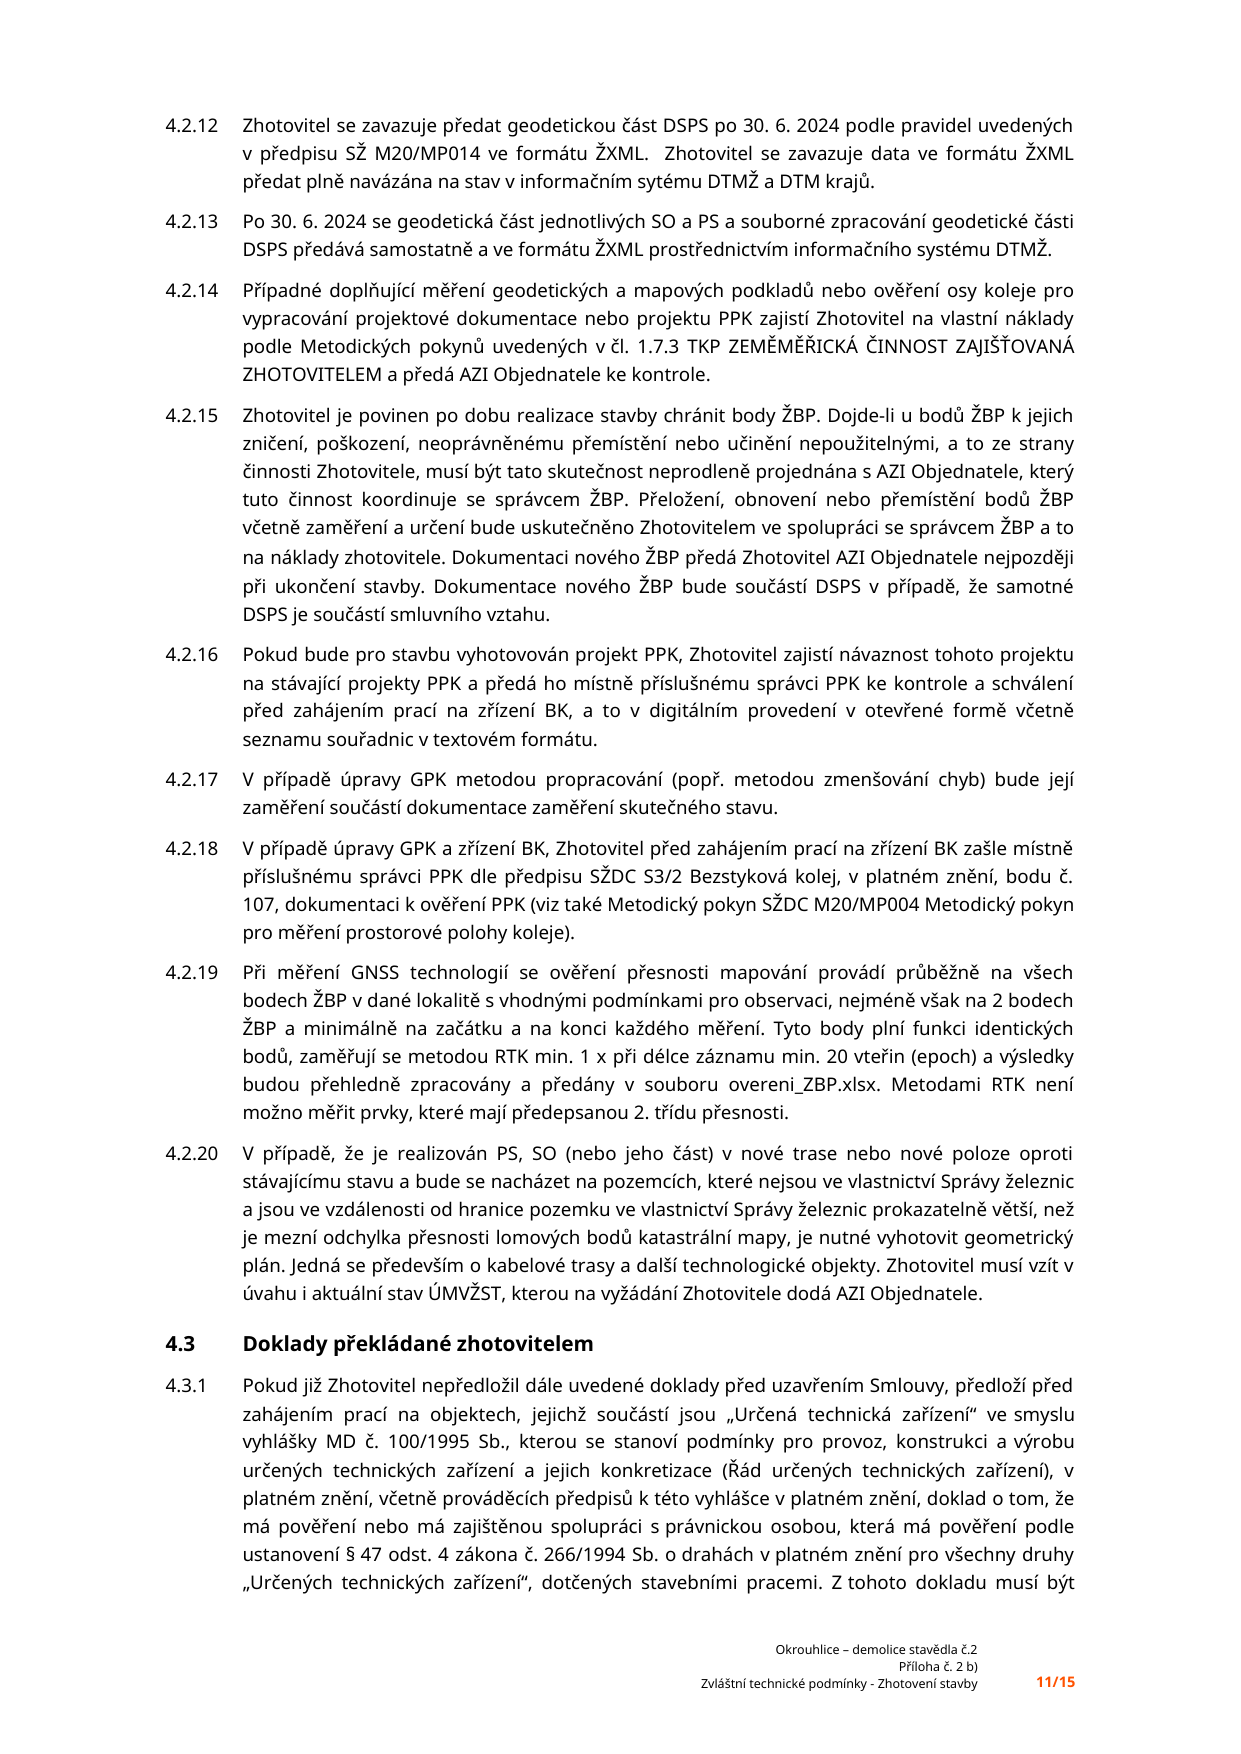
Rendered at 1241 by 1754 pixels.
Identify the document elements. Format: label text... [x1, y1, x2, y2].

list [165, 1373, 1075, 1594]
list Zhotovitel je povinen po dobu realizace stavby chránit body ŽBP. Dojde-li u bodů ŽBP k jejich zničení, poškození, neoprávněnému přemístění nebo učinění nepoužitelnými, a to ze strany činnosti Zhotovitele, musí být tato skutečnost neprodleně projednána s AZI Objednatele, který tuto činnost koordinuje se správcem ŽBP. Přeložení, obnovení nebo přemístění bodů ŽBP včetně zaměření a určení bude uskutečněno Zhotovitelem ve spolupráci se správcem ŽBP a to na náklady zhotovitele. Dokumentaci nového ŽBP předá Zhotovitel AZI Objednatele nejpozději při ukončení stavby. Dokumentace nového ŽBP bude součástí DSPS v případě, že samotné DSPS je součástí smluvního vztahu. [165, 402, 1075, 627]
list V případě úpravy GPK a zřízení BK, Zhotovitel před zahájením prací na zřízení BK zašle místně příslušnému správci PPK dle předpisu SŽDC S3/2 Bezstyková kolej, v platném znění, bodu č. 107, dokumentaci k ověření PPK (viz také Metodický pokyn SŽDC M20/MP004 Metodický pokyn pro měření prostorové polohy koleje). [165, 835, 1075, 944]
text Po 30. 6. 2024 se geodetická část jednotlivých SO a PS a souborné zpracování geodetické části DSPS předává samostatně a ve formátu ŽXML prostřednictvím informačního systému DTMŽ. [165, 209, 1075, 262]
list Případné doplňující měření geodetických a mapových podkladů nebo ověření osy koleje pro vypracování projektové dokumentace nebo projektu PPK zajistí Zhotovitel na vlastní náklady podle Metodických pokynů uvedených v čl. 1.7.3 TKP ZEMĚMĚŘICKÁ ČINNOST ZAJIŠŤOVANÁ ZHOTOVITELEM a předá AZI Objednatele ke kontrole. [165, 277, 1075, 387]
list Při měření GNSS technologií se ověření přesnosti mapování provádí průběžně na všech bodech ŽBP v dané lokalitě s vhodnými podmínkami pro observaci, nejméně však na 2 bodech ŽBP a minimálně na začátku a na konci každého měření. Tyto body plní funkci identických bodů, zaměřují se metodou RTK min. 1 x při délce záznamu min. 20 vteřin (epoch) a výsledky budou přehledně zpracovány a předány v souboru overeni_ZBP.xlsx. Metodami RTK není možno měřit prvky, které mají předepsanou 2. třídu přesnosti. [165, 959, 1075, 1125]
list V případě úpravy GPK metodou propracování (popř. metodou zmenšování chyb) bude její zaměření součástí dokumentace zaměření skutečného stavu. [165, 766, 1075, 820]
list V případě, že je realizován PS, SO (nebo jeho část) v nové trase nebo nové poloze oproti stávajícímu stavu a bude se nacházet na pozemcích, které nejsou ve vlastnictví Správy železnic a jsou ve vzdálenosti od hranice pozemku ve vlastnictví Správy železnic prokazatelně větší, než je mezní odchylka přesnosti lomových bodů katastrální mapy, je nutné vyhotovit geometrický plán. Jedná se především o kabelové trasy a další technologické objekty. Zhotovitel musí vzít v úvahu i aktuální stav ÚMVŽST, kterou na vyžádání Zhotovitele dodá AZI Objednatele. [165, 1140, 1075, 1306]
list Doklady překládané zhotovitelem [165, 1329, 1075, 1357]
list Pokud bude pro stavbu vyhotovován projekt PPK, Zhotovitel zajistí návaznost tohoto projektu na stávající projekty PPK a předá ho místně příslušnému správci PPK ke kontrole a schválení před zahájením prací na zřízení BK, a to v digitálním provedení v otevřené formě včetně seznamu souřadnic v textovém formátu. [165, 642, 1075, 751]
text Zhotovitel se zavazuje předat geodetickou část DSPS po 30. 6. 2024 podle pravidel uvedených v předpisu SŽ M20/MP014 ve formátu ŽXML. Zhotovitel se zavazuje data ve formátu ŽXML předat plně navázána na stav v informačním sytému DTMŽ a DTM krajů. [165, 112, 1075, 194]
